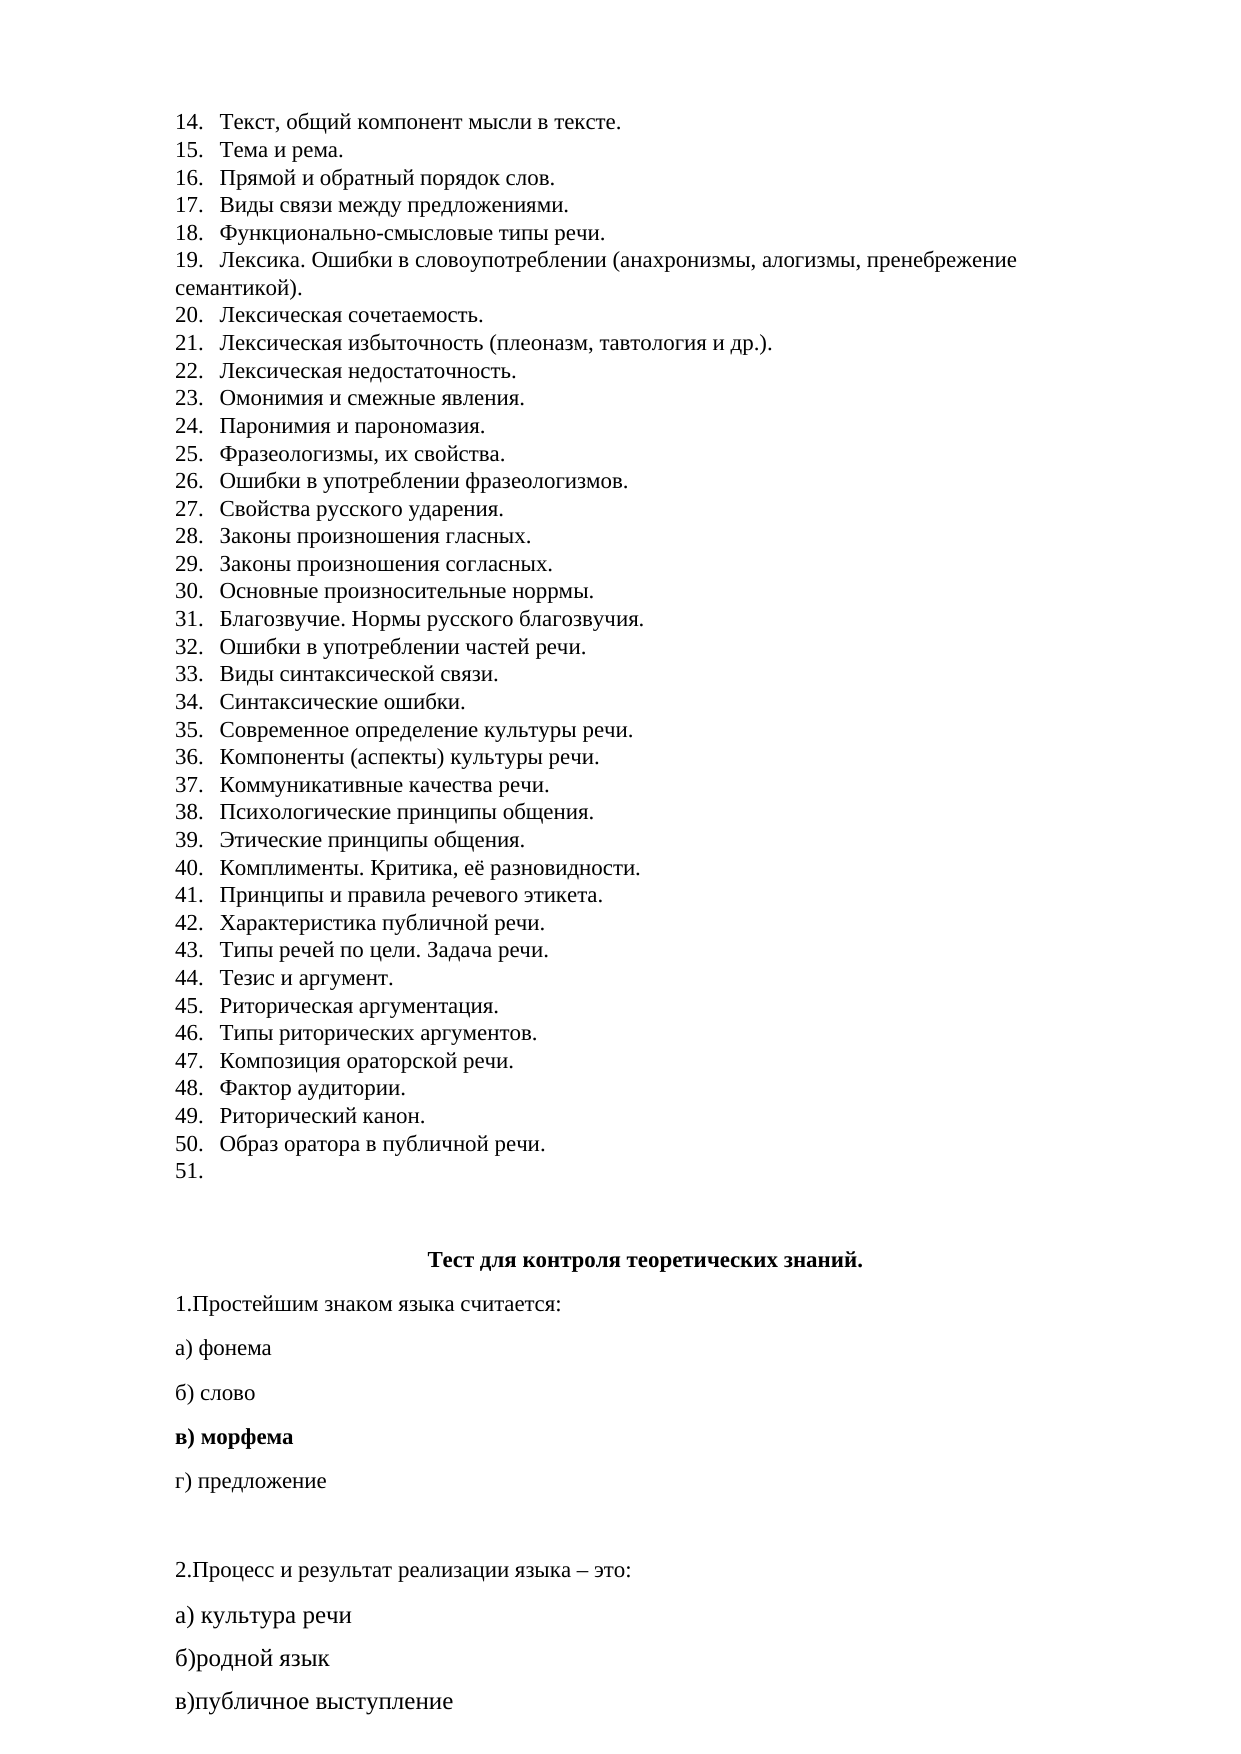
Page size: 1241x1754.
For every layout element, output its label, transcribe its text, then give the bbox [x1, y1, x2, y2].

list Типы риторических аргументов. [175, 1019, 1115, 1046]
list Тезис и аргумент. [175, 964, 1115, 990]
list Риторическая аргументация. [175, 992, 1115, 1018]
list Виды связи между предложениями. [175, 191, 1115, 217]
list Лексическая избыточность (плеоназм, тавтология и др.). [175, 329, 1115, 356]
title б)родной язык [175, 1643, 1115, 1672]
list Законы произношения гласных. [175, 522, 1115, 549]
list Законы произношения согласных. [175, 550, 1115, 576]
list Психологические принципы общения. [175, 798, 1115, 825]
list Паронимия и парономазия. [175, 412, 1115, 438]
list Благозвучие. Нормы русского благозвучия. [175, 605, 1115, 632]
list Тема и рема. [175, 136, 1115, 162]
list Современное определение культуры речи. [175, 716, 1115, 742]
list Основные произносительные норрмы. [175, 578, 1115, 604]
list Фразеологизмы, их свойства. [175, 439, 1115, 466]
list Композиция ораторской речи. [175, 1047, 1115, 1073]
list Комплименты. Критика, её разновидности. [175, 854, 1115, 880]
title в)публичное выступление [175, 1686, 1115, 1715]
text 1.Простейшим знаком языка считается: [175, 1290, 1115, 1316]
list Функционально-смысловые типы речи. [175, 219, 1115, 245]
text г) предложение [175, 1467, 1115, 1493]
list Образ оратора в публичной речи. [175, 1130, 1115, 1156]
text в) морфема [175, 1423, 1115, 1449]
list Лексическая недостаточность. [175, 357, 1115, 383]
list Фактор аудитории. [175, 1074, 1115, 1101]
list Ошибки в употреблении частей речи. [175, 633, 1115, 659]
list Прямой и обратный порядок слов. [175, 163, 1115, 190]
list Компоненты (аспекты) культуры речи. [175, 743, 1115, 769]
list Синтаксические ошибки. [175, 688, 1115, 714]
list Свойства русского ударения. [175, 495, 1115, 521]
list Коммуникативные качества речи. [175, 771, 1115, 797]
title а) культура речи [175, 1600, 1115, 1629]
list Виды синтаксической связи. [175, 660, 1115, 687]
list Типы речей по цели. Задача речи. [175, 936, 1115, 963]
list Омонимия и смежные явления. [175, 384, 1115, 411]
text Тест для контроля теоретических знаний. [175, 1246, 1115, 1272]
list Принципы и правила речевого этикета. [175, 881, 1115, 908]
list Риторический канон. [175, 1102, 1115, 1128]
text а) фонема [175, 1334, 1115, 1361]
text б) слово [175, 1379, 1115, 1405]
list Этические принципы общения. [175, 826, 1115, 852]
list Характеристика публичной речи. [175, 909, 1115, 935]
list Текст, общий компонент мысли в тексте. [175, 108, 1115, 135]
text 2.Процесс и результат реализации языка – это: [175, 1556, 1115, 1582]
list Ошибки в употреблении фразеологизмов. [175, 467, 1115, 493]
list Лексическая сочетаемость. [175, 302, 1115, 328]
list Лексика. Ошибки в словоупотреблении (анахронизмы, алогизмы, пренебрежение семантикой). [175, 246, 1115, 300]
